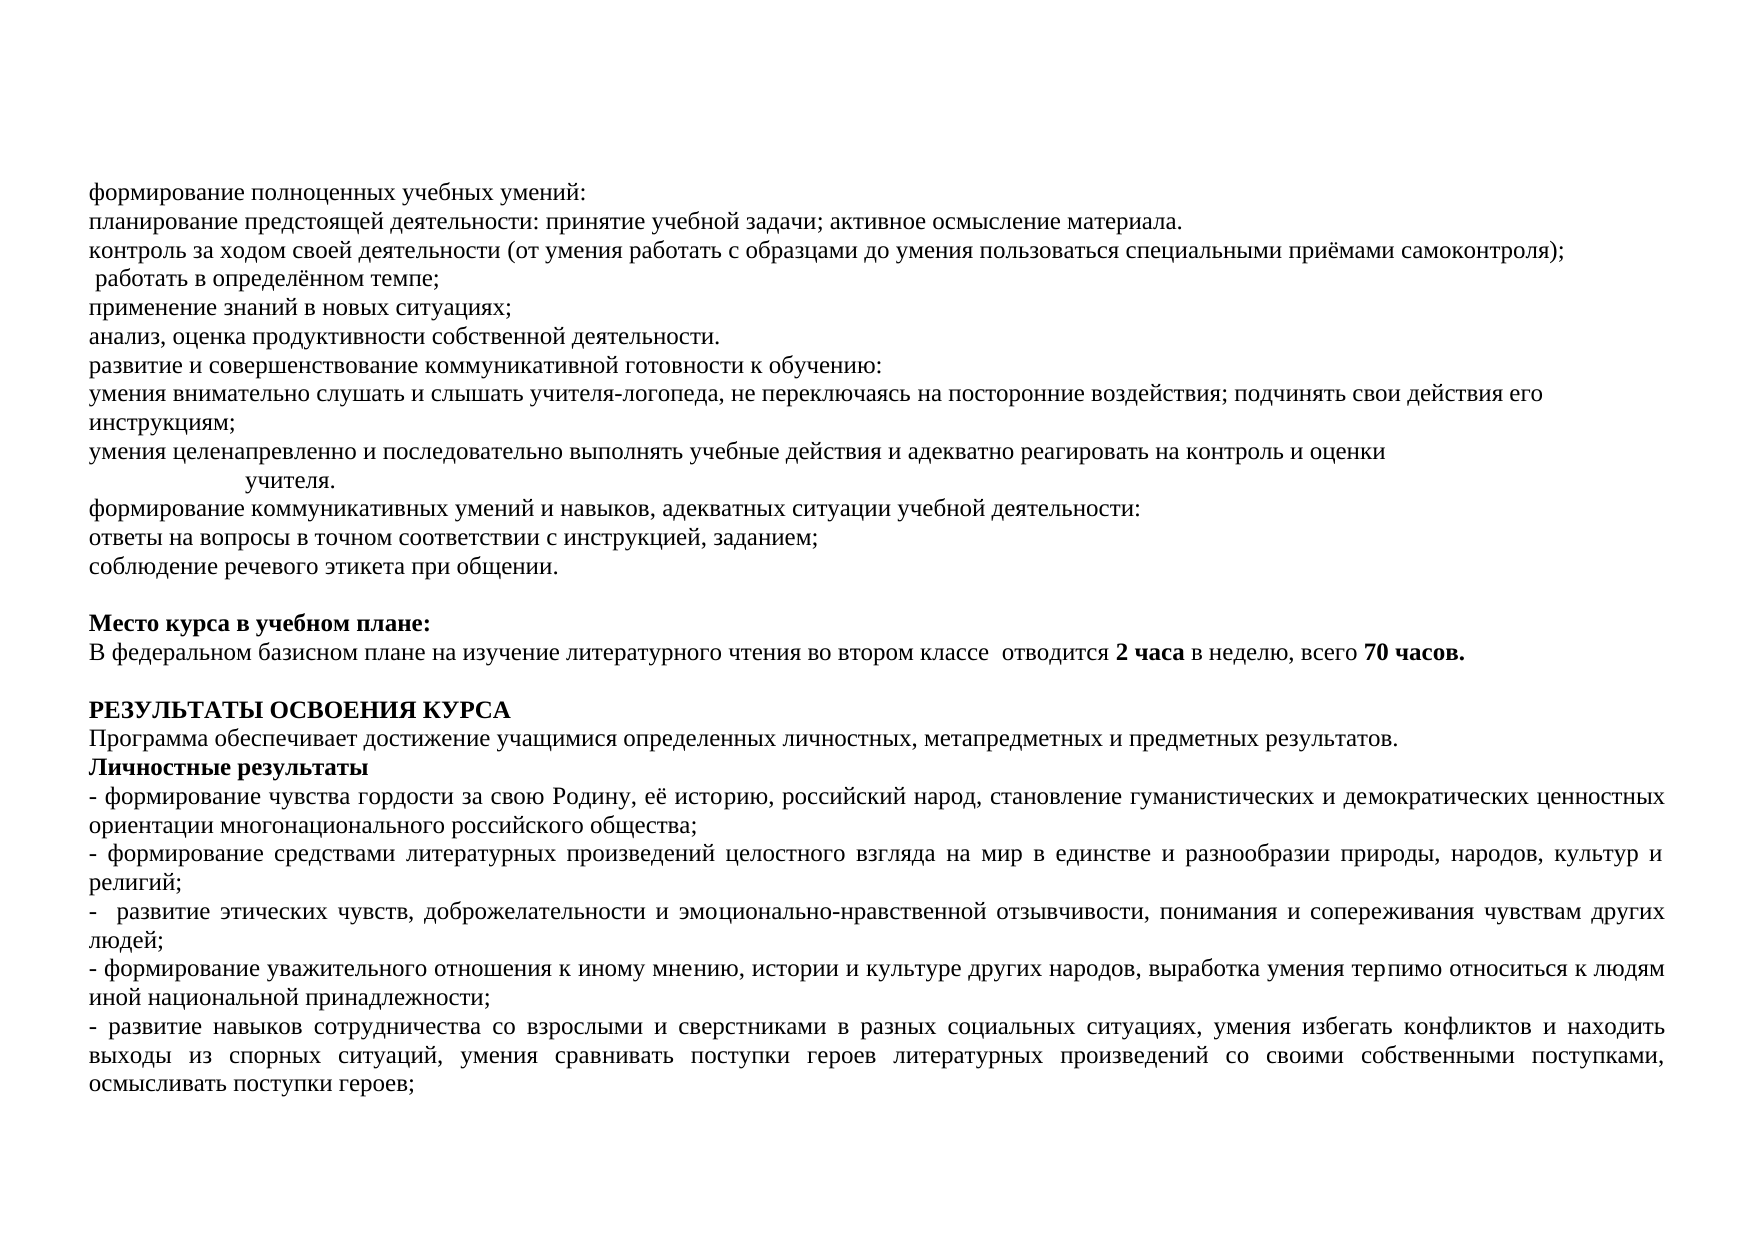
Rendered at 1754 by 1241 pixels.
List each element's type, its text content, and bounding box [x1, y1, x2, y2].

text применение знаний в новых ситуациях; [89, 292, 1665, 321]
text ответы на вопросы в точном соответствии с инструкцией, заданием; [89, 522, 1665, 551]
text - развитие навыков сотрудничества со взрослыми и сверстниками в разных социальных ситуациях, умения избегать конфликтов и находить выходы из спорных ситуаций, умения сравнивать поступки героев литературных произведений со своими собственными поступками, осмысливать поступки героев; [89, 1011, 1665, 1097]
text умения внимательно слушать и слышать учителя-логопеда, не переключаясь на посторонние воздействия; подчинять свои действия его инструкциям; [89, 378, 1665, 436]
text умения целенапревленно и последовательно выполнять учебные действия и адекватно реагировать на контроль и оценки [89, 436, 1665, 465]
text формирование коммуникативных умений и навыков, адекватных ситуации учебной деятельности: [89, 493, 1665, 522]
text планирование предстоящей деятельности: принятие учебной задачи; активное осмысление материала. [89, 206, 1665, 235]
text Программа обеспечивает достижение учащимися определенных личностных, метапредметных и предметных результатов. [89, 723, 1665, 752]
text - развитие этических чувств, доброжелательности и эмоционально-нравственной отзывчивости, понимания и сопереживания чувствам других людей; [89, 896, 1665, 953]
text В федеральном базисном плане на изучение литературного чтения во втором классе отводится 2 часа в неделю, всего 70 часов. [89, 637, 1665, 666]
text работать в определённом темпе; [89, 263, 1665, 292]
text - формирование средствами литературных произведений целостного взгляда на мир в единстве и разнообразии природы, народов, культур и религий; [89, 838, 1665, 896]
text формирование полноценных учебных умений: [89, 177, 1665, 206]
text анализ, оценка продуктивности собственной деятельности. [89, 321, 1665, 350]
text соблюдение речевого этикета при общении. [89, 551, 1665, 580]
text контроль за ходом своей деятельности (от умения работать с образцами до умения пользоваться специальными приёмами самоконтроля); [89, 235, 1665, 263]
text - формирование уважительного отношения к иному мнению, истории и культуре других народов, выработка умения терпимо относиться к людям иной национальной принадлежности; [89, 953, 1665, 1011]
text РЕЗУЛЬТАТЫ ОСВОЕНИЯ КУРСА [89, 695, 1665, 723]
text Место курса в учебном плане: [89, 608, 1665, 637]
text развитие и совершенствование коммуникативной готовности к обучению: [89, 350, 1665, 378]
text учителя. [239, 465, 1665, 493]
subtitle Личностные результаты [89, 752, 1665, 781]
text - формирование чувства гордости за свою Родину, её историю, российский народ, становление гуманистических и демократических ценностных ориентации многонационального российского общества; [89, 781, 1665, 838]
